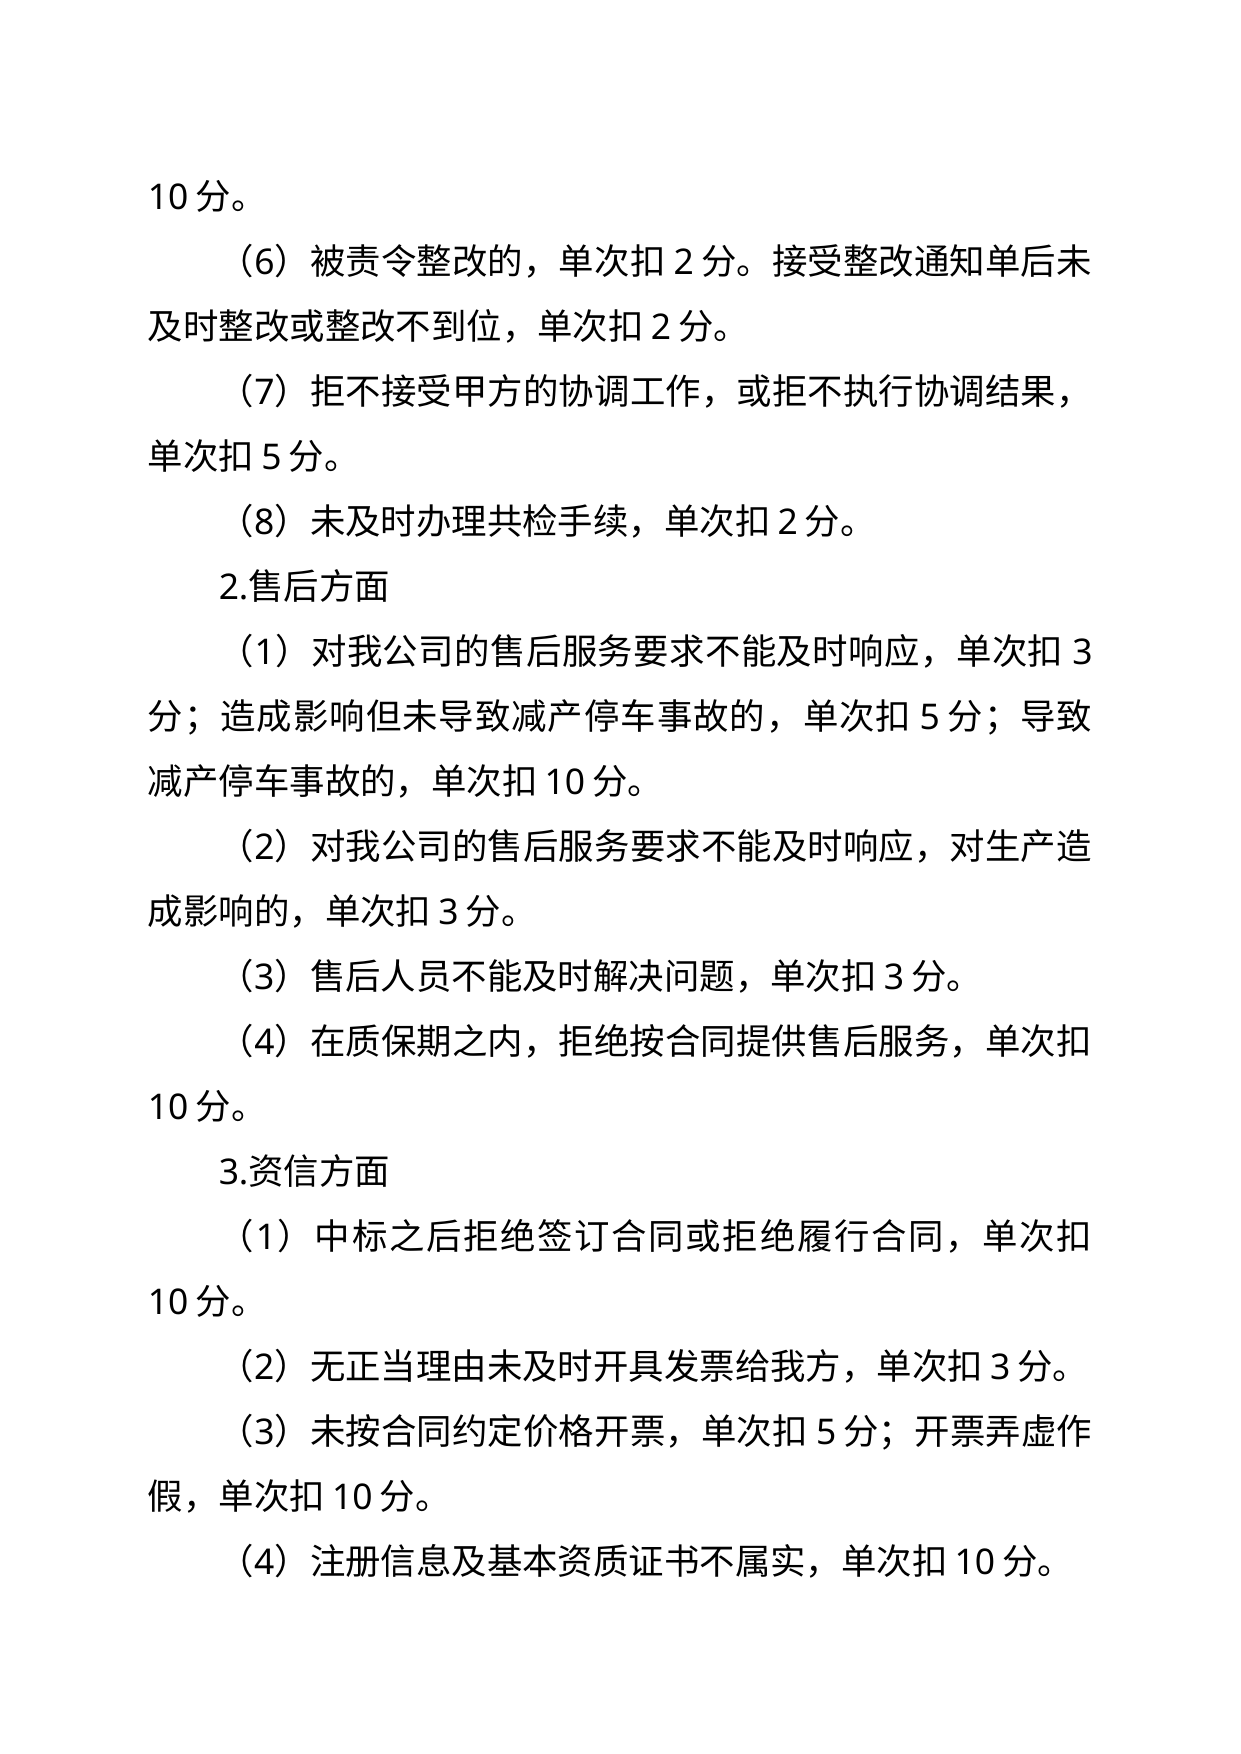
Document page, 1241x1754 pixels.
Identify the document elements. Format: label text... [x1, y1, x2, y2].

text 3.资信方面 [148, 1137, 1092, 1202]
text （2）无正当理由未及时开具发票给我方，单次扣3分。 [148, 1332, 1092, 1397]
text （1）对我公司的售后服务要求不能及时响应，单次扣3分；造成影响但未导致减产停车事故的，单次扣5分；导致减产停车事故的，单次扣10分。 [148, 617, 1092, 812]
text （3）售后人员不能及时解决问题，单次扣3分。 [148, 942, 1092, 1007]
text （8）未及时办理共检手续，单次扣2分。 [148, 487, 1092, 552]
text 2.售后方面 [148, 552, 1092, 617]
text （2）对我公司的售后服务要求不能及时响应，对生产造成影响的，单次扣3分。 [148, 812, 1092, 942]
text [148, 162, 1092, 227]
text （1）中标之后拒绝签订合同或拒绝履行合同，单次扣10分。 [148, 1202, 1092, 1332]
text （3）未按合同约定价格开票，单次扣5分；开票弄虚作假，单次扣10分。 [148, 1397, 1092, 1527]
text （7）拒不接受甲方的协调工作，或拒不执行协调结果，单次扣5分。 [148, 357, 1092, 487]
text （6）被责令整改的，单次扣2分。接受整改通知单后未及时整改或整改不到位，单次扣2分。 [148, 227, 1092, 357]
text （4）在质保期之内，拒绝按合同提供售后服务，单次扣10分。 [148, 1007, 1092, 1137]
text （4）注册信息及基本资质证书不属实，单次扣10分。 [148, 1527, 1092, 1592]
